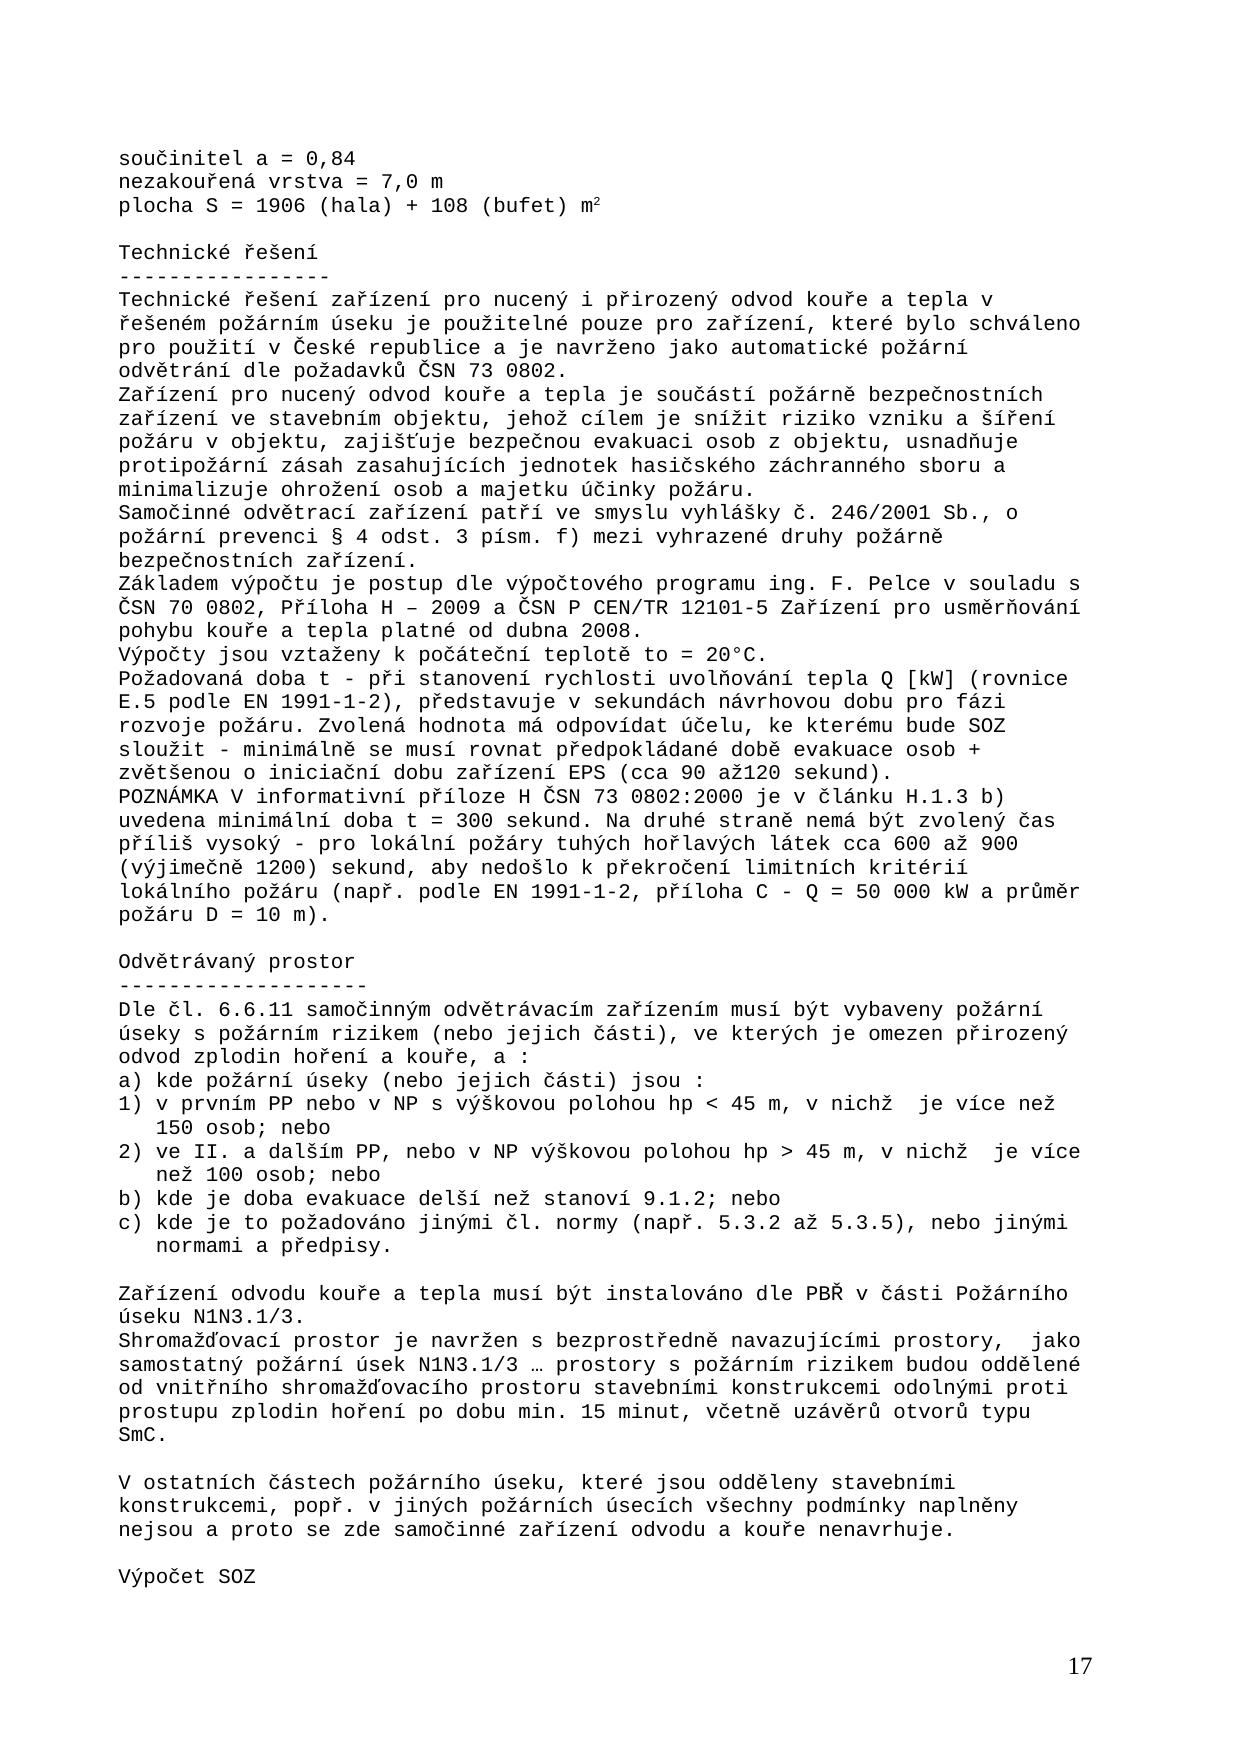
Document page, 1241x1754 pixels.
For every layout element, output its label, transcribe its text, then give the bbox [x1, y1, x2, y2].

text 2) ve II. a dalším PP, nebo v NP výškovou polohou hp > 45 m, v nichž je více [118, 1141, 1093, 1164]
text Zařízení odvodu kouře a tepla musí být instalováno dle PBŘ v části Požárního úseku N1N3.1/3. [118, 1283, 1093, 1330]
text c) kde je to požadováno jinými čl. normy (např. 5.3.2 až 5.3.5), nebo jinými [118, 1212, 1093, 1235]
text součinitel a = 0,84 [118, 148, 1093, 171]
text Výpočty jsou vztaženy k počáteční teplotě to = 20°C. [118, 644, 1093, 668]
text Odvětrávaný prostor [118, 952, 1093, 975]
text 150 osob; nebo [118, 1117, 1093, 1141]
text nezakouřená vrstva = 7,0 m [118, 171, 1093, 195]
text a) kde požární úseky (nebo jejich části) jsou : [118, 1070, 1093, 1093]
text Technické řešení zařízení pro nucený i přirozený odvod kouře a tepla v řešeném požárním úseku je použitelné pouze pro zařízení, které bylo schváleno pro použití v České republice a je navrženo jako automatické požární odvětrání dle požadavků ČSN 73 0802. [118, 289, 1093, 384]
text Výpočet SOZ [118, 1566, 1093, 1590]
text b) kde je doba evakuace delší než stanoví 9.1.2; nebo [118, 1188, 1093, 1212]
text POZNÁMKA V informativní příloze H ČSN 73 0802:2000 je v článku H.1.3 b) uvedena minimální doba t = 300 sekund. Na druhé straně nemá být zvolený čas příliš vysoký - pro lokální požáry tuhých hořlavých látek cca 600 až 900 (výjimečně 1200) sekund, aby nedošlo k překročení limitních kritérií lokálního požáru (např. podle EN 1991-1-2, příloha C - Q = 50 000 kW a průměr požáru D = 10 m). [118, 786, 1093, 928]
text Požadovaná doba t - při stanovení rychlosti uvolňování tepla Q [kW] (rovnice E.5 podle EN 1991-1-2), představuje v sekundách návrhovou dobu pro fázi rozvoje požáru. Zvolená hodnota má odpovídat účelu, ke kterému bude SOZ sloužit - minimálně se musí rovnat předpokládané době evakuace osob + zvětšenou o iniciační dobu zařízení EPS (cca 90 až120 sekund). [118, 668, 1093, 786]
text než 100 osob; nebo [118, 1164, 1093, 1188]
text Základem výpočtu je postup dle výpočtového programu ing. F. Pelce v souladu s ČSN 70 0802, Příloha H – 2009 a ČSN P CEN/TR 12101-5 Zařízení pro usměrňování pohybu kouře a tepla platné od dubna 2008. [118, 573, 1093, 644]
text normami a předpisy. [118, 1235, 1093, 1259]
text V ostatních částech požárního úseku, které jsou odděleny stavebními konstrukcemi, popř. v jiných požárních úsecích všechny podmínky naplněny nejsou a proto se zde samočinné zařízení odvodu a kouře nenavrhuje. [118, 1472, 1093, 1543]
text -------------------- [118, 975, 1093, 999]
text 1) v prvním PP nebo v NP s výškovou polohou hp < 45 m, v nichž je více než [118, 1093, 1093, 1117]
text Samočinné odvětrací zařízení patří ve smyslu vyhlášky č. 246/2001 Sb., o požární prevenci § 4 odst. 3 písm. f) mezi vyhrazené druhy požárně bezpečnostních zařízení. [118, 502, 1093, 573]
text Shromažďovací prostor je navržen s bezprostředně navazujícími prostory, jako samostatný požární úsek N1N3.1/3 … prostory s požárním rizikem budou oddělené od vnitřního shromažďovacího prostoru stavebními konstrukcemi odolnými proti prostupu zplodin hoření po dobu min. 15 minut, včetně uzávěrů otvorů typu SmC. [118, 1330, 1093, 1448]
text ----------------- [118, 266, 1093, 289]
text Technické řešení [118, 242, 1093, 266]
text Zařízení pro nucený odvod kouře a tepla je součástí požárně bezpečnostních zařízení ve stavebním objektu, jehož cílem je snížit riziko vzniku a šíření požáru v objektu, zajišťuje bezpečnou evakuaci osob z objektu, usnadňuje protipožární zásah zasahujících jednotek hasičského záchranného sboru a minimalizuje ohrožení osob a majetku účinky požáru. [118, 384, 1093, 502]
text Dle čl. 6.6.11 samočinným odvětrávacím zařízením musí být vybaveny požární úseky s požárním rizikem (nebo jejich části), ve kterých je omezen přirozený odvod zplodin hoření a kouře, a : [118, 999, 1093, 1070]
text plocha S = 1906 (hala) + 108 (bufet) m2 [118, 195, 1093, 218]
